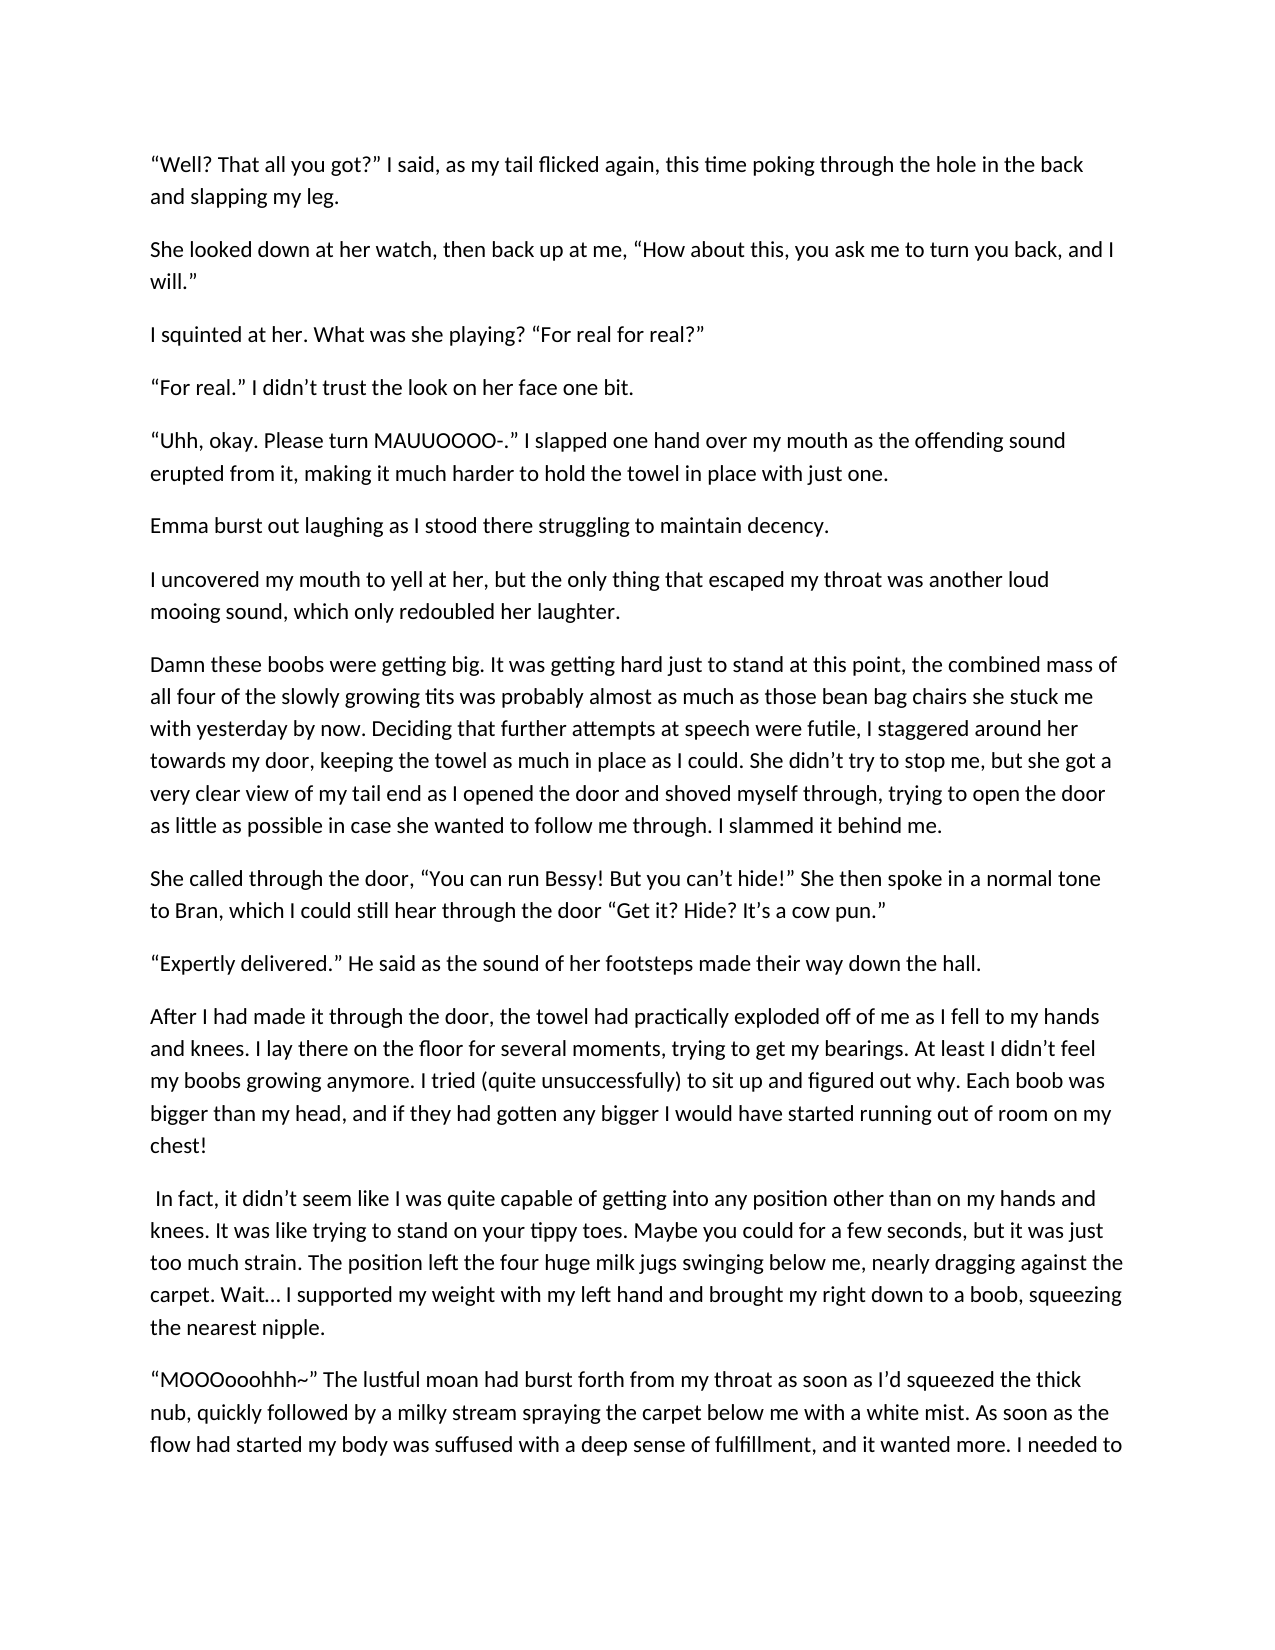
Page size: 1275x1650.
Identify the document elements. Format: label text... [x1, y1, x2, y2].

text “Well? That all you got?” I said, as my tail flicked again, this time poking through the hole in the back and slapping my leg. [150, 150, 1125, 210]
text She called through the door, “You can run Bessy! But you can’t hide!” She then spoke in a normal tone to Bran, which I could still hear through the door “Get it? Hide? It’s a cow pun.” [150, 864, 1125, 924]
text Emma burst out laughing as I stood there struggling to maintain decency. [150, 512, 1125, 540]
text She looked down at her watch, then back up at me, “How about this, you ask me to turn you back, and I will.” [150, 235, 1125, 295]
text After I had made it through the door, the towel had practically exploded off of me as I fell to my hands and knees. I lay there on the floor for several moments, trying to get my bearings. At least I didn’t feel my boobs growing anymore. I tried (quite unsuccessfully) to sit up and figured out why. Each boob was bigger than my head, and if they had gotten any bigger I would have started running out of room on my chest! [150, 1002, 1125, 1159]
text I uncovered my mouth to yell at her, but the only thing that escaped my throat was another loud mooing sound, which only redoubled her laughter. [150, 565, 1125, 625]
text Damn these boobs were getting big. It was getting hard just to stand at this point, the combined mass of all four of the slowly growing tits was probably almost as much as those bean bag chairs she stuck me with yesterday by now. Deciding that further attempts at speech were futile, I staggered around her towards my door, keeping the towel as much in place as I could. She didn’t try to stop me, but she got a very clear view of my tail end as I opened the door and shoved myself through, trying to open the door as little as possible in case she wanted to follow me through. I slammed it behind me. [150, 650, 1125, 839]
text “For real.” I didn’t trust the look on her face one bit. [150, 373, 1125, 401]
text “Uhh, okay. Please turn MAUUOOOO-.” I slapped one hand over my mouth as the offending sound erupted from it, making it much harder to hold the towel in place with just one. [150, 426, 1125, 487]
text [150, 1366, 1125, 1458]
text “Expertly delivered.” He said as the sound of her footsteps made their way down the hall. [150, 949, 1125, 977]
text I squinted at her. What was she playing? “For real for real?” [150, 320, 1125, 348]
text In fact, it didn’t seem like I was quite capable of getting into any position other than on my hands and knees. It was like trying to stand on your tippy toes. Maybe you could for a few seconds, but it was just too much strain. The position left the four huge milk jugs swinging below me, nearly dragging against the carpet. Wait… I supported my weight with my left hand and brought my right down to a boob, squeezing the nearest nipple. [150, 1184, 1125, 1341]
